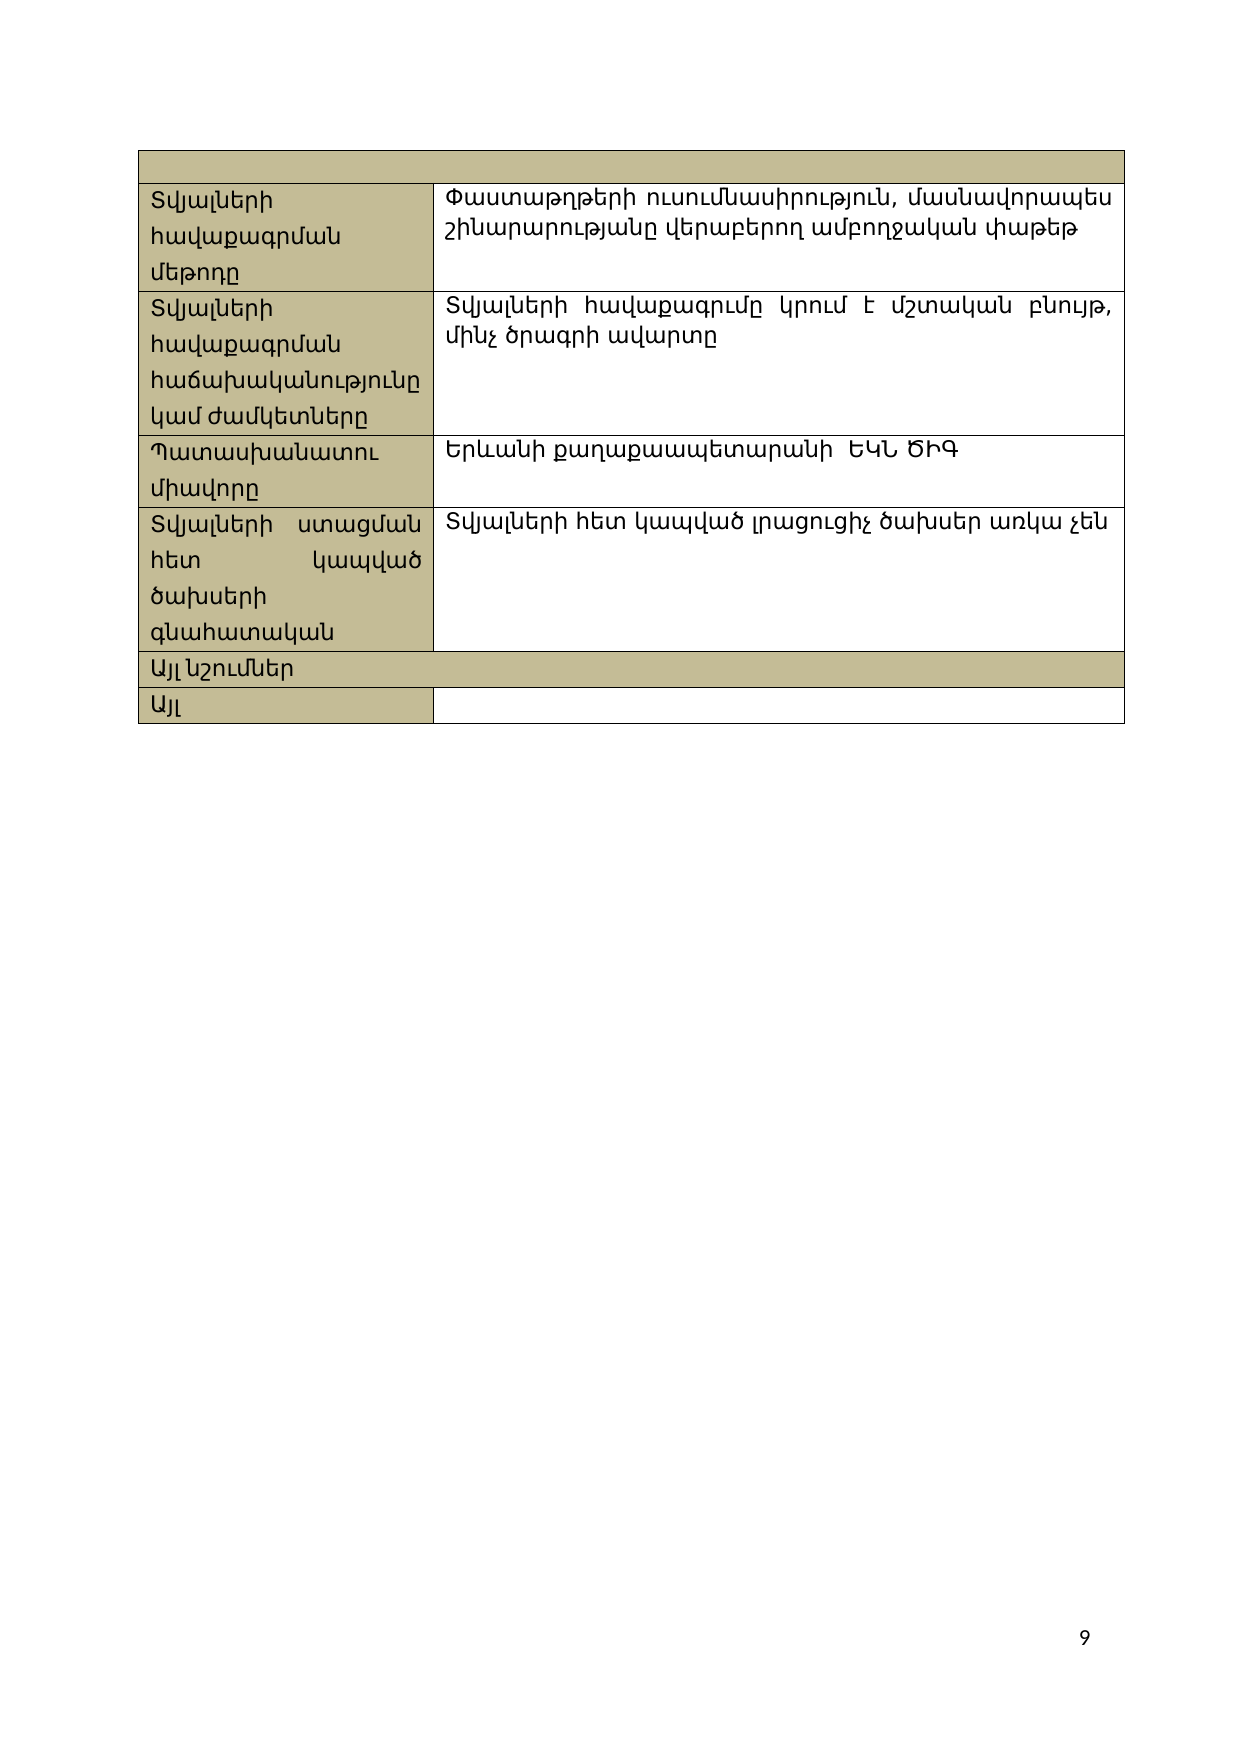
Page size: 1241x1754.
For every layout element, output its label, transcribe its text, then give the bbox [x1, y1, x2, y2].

table_cell Տվյալների ստացման հետ կապված ծախսերի գնահատական [139, 508, 433, 651]
table_cell Այլ նշումներ [139, 652, 1124, 687]
table_cell Տվյալների հետ կապված լրացուցիչ ծախսեր առկա չեն [434, 508, 1124, 651]
table_cell Տվյալների հավաքագրւմը կրում է մշտական բնույթ, մինչ ծրագրի ավարտը [434, 292, 1124, 435]
table_cell Այլ [139, 688, 433, 723]
table_cell Տվյալների հավաքագրման մեթոդը [139, 184, 433, 291]
table_cell Փաստաթղթերի ուսումնասիրություն, մասնավորապես շինարարությանը վերաբերող ամբողջական փաթեթ [434, 184, 1124, 291]
table_cell [434, 688, 1124, 723]
table_cell Պատասխանատու միավորը [139, 436, 433, 507]
table_cell Տվյալների հավաքագրման հաճախականությունը կամ ժամկետները [139, 292, 433, 435]
table_cell Տվյալների ստացումը [139, 151, 1124, 183]
table_cell Երևանի քաղաքաապետարանի ԵԿՆ ԾԻԳ [434, 436, 1124, 507]
